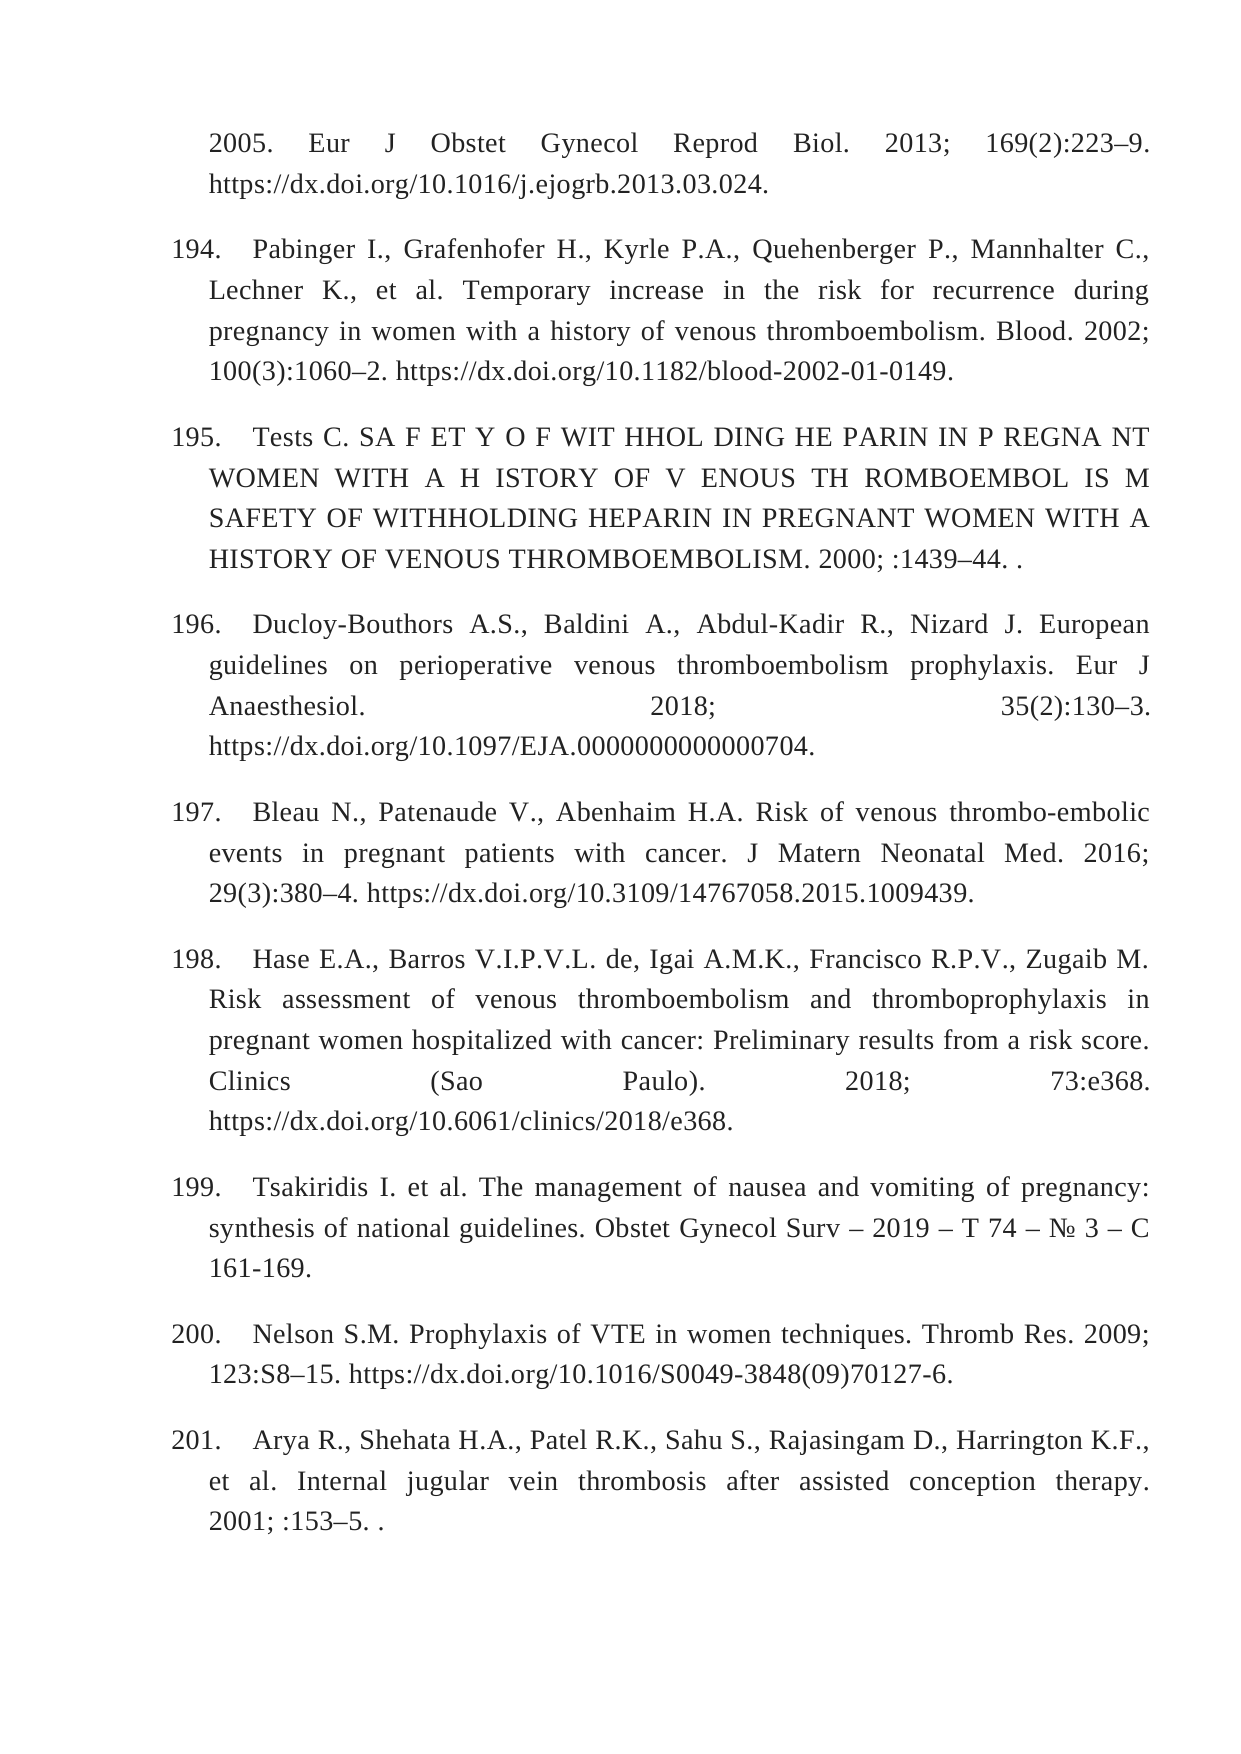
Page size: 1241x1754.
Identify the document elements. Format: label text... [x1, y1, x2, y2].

list Arya R., Shehata H.A., Patel R.K., Sahu S., Rajasingam D., Harrington K.F., et al. Internal jugular vein thrombosis after assisted conception therapy. 2001; :153–5. . [171, 1415, 1152, 1537]
list Bleau N., Patenaude V., Abenhaim H.A. Risk of venous thrombo-embolic events in pregnant patients with cancer. J Matern Neonatal Med. 2016; 29(3):380–4. https://dx.doi.org/10.3109/14767058.2015.1009439. [171, 787, 1152, 909]
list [171, 118, 1152, 199]
list Tests C. SA F ET Y O F WIT HHOL DING HE PARIN IN P REGNA NT WOMEN WITH A H ISTORY OF V ENOUS TH ROMBOEMBOL IS M SAFETY OF WITHHOLDING HEPARIN IN PREGNANT WOMEN WITH A HISTORY OF VENOUS THROMBOEMBOLISM. 2000; :1439–44. . [171, 412, 1152, 574]
list Tsakiridis I. et al. The management of nausea and vomiting of pregnancy: synthesis of national guidelines. Obstet Gynecol Surv – 2019 – Т 74 – № 3 – С 161-169. [171, 1162, 1152, 1284]
list Nelson S.M. Prophylaxis of VTE in women techniques. Thromb Res. 2009; 123:S8–15. https://dx.doi.org/10.1016/S0049-3848(09)70127-6. [171, 1309, 1152, 1390]
list Pabinger I., Grafenhofer H., Kyrle P.A., Quehenberger P., Mannhalter C., Lechner K., et al. Temporary increase in the risk for recurrence during pregnancy in women with a history of venous thromboembolism. Blood. 2002; 100(3):1060–2. https://dx.doi.org/10.1182/blood-2002-01-0149. [171, 224, 1152, 387]
list Ducloy-Bouthors A.S., Baldini A., Abdul-Kadir R., Nizard J. European guidelines on perioperative venous thromboembolism prophylaxis. Eur J Anaesthesiol. 2018; 35(2):130–3. https://dx.doi.org/10.1097/EJA.0000000000000704. [171, 599, 1152, 762]
list Hase E.A., Barros V.I.P.V.L. de, Igai A.M.K., Francisco R.P.V., Zugaib M. Risk assessment of venous thromboembolism and thromboprophylaxis in pregnant women hospitalized with cancer: Preliminary results from a risk score. Clinics (Sao Paulo). 2018; 73:e368. https://dx.doi.org/10.6061/clinics/2018/e368. [171, 934, 1152, 1137]
